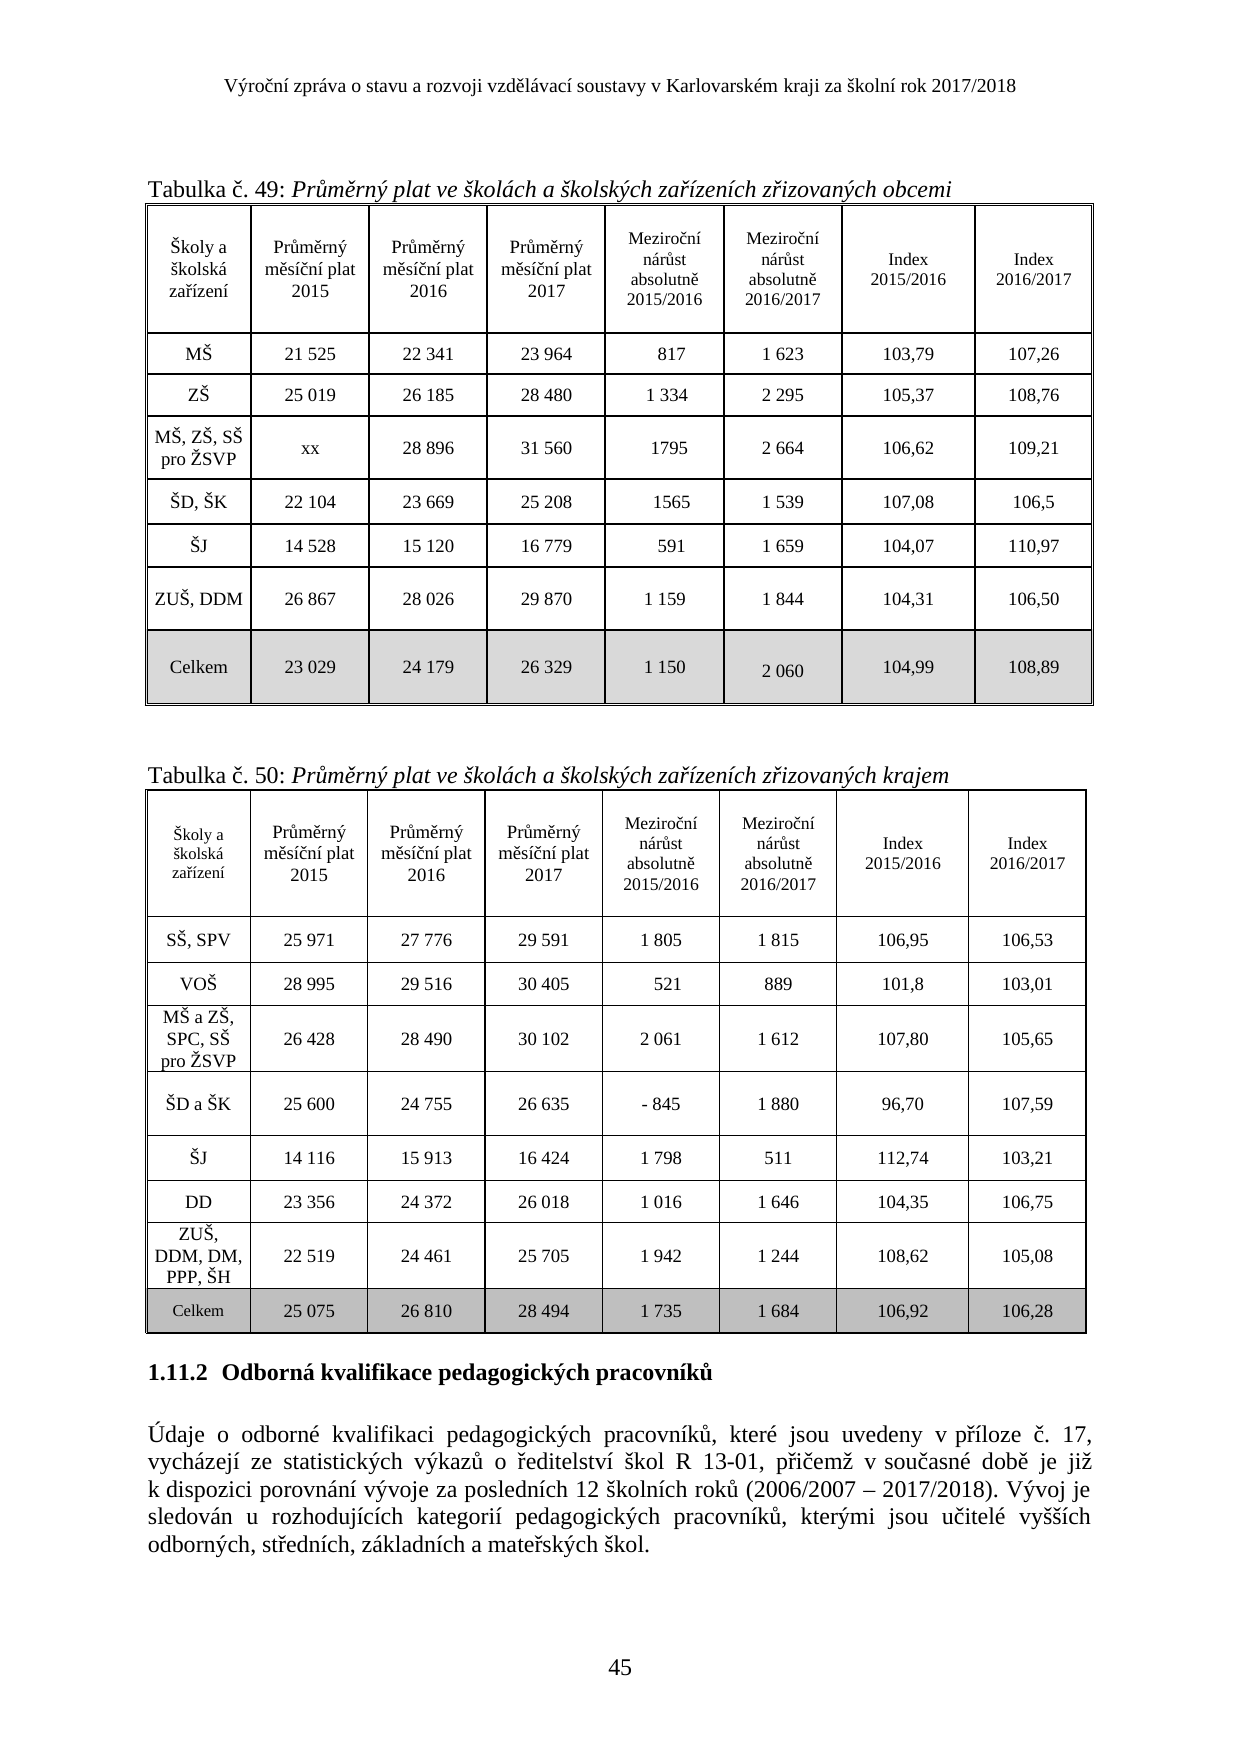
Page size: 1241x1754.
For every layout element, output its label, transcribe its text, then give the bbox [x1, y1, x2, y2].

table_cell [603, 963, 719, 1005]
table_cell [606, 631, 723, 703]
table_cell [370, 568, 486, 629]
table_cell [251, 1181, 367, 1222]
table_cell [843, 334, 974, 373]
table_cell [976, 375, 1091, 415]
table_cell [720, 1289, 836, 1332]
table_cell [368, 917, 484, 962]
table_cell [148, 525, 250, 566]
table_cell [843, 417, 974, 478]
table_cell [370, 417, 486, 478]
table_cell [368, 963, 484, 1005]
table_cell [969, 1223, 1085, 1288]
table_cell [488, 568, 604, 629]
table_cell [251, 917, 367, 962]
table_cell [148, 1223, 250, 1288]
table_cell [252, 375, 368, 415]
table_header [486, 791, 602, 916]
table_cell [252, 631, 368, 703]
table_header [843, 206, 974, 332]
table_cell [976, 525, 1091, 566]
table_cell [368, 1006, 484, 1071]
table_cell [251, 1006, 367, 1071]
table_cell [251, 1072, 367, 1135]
text Tabulka č. 49: Průměrný plat ve školách a školských zařízeních zřizovaných obcemi [148, 175, 1092, 203]
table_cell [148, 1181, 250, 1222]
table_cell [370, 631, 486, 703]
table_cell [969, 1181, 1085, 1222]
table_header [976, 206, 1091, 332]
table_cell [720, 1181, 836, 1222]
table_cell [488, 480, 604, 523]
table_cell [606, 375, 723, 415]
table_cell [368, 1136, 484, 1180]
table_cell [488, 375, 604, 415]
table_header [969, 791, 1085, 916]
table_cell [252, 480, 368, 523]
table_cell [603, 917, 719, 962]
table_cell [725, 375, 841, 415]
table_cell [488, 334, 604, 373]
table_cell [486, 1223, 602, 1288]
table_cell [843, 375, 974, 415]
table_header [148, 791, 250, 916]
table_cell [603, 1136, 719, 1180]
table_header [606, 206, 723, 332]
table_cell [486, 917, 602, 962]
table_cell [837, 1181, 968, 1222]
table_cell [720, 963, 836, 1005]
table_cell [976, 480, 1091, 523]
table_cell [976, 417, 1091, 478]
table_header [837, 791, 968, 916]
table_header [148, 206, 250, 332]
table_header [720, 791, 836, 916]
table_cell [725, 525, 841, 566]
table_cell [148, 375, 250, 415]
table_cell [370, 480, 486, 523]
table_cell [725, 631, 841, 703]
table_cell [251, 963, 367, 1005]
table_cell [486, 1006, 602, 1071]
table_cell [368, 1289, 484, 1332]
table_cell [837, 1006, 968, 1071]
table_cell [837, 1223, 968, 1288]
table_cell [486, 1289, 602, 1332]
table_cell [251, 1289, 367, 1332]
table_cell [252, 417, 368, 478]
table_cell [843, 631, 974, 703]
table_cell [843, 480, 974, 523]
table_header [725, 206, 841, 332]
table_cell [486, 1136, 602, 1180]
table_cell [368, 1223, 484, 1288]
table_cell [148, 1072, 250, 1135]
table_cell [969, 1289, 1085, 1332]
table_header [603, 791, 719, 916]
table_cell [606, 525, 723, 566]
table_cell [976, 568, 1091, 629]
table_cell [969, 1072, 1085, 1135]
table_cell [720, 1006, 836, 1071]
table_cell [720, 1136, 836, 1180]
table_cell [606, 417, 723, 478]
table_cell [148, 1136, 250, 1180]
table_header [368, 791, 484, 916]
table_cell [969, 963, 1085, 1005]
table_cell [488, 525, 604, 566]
subtitle 1.11.2 Odborná kvalifikace pedagogických pracovníků [148, 1358, 1092, 1386]
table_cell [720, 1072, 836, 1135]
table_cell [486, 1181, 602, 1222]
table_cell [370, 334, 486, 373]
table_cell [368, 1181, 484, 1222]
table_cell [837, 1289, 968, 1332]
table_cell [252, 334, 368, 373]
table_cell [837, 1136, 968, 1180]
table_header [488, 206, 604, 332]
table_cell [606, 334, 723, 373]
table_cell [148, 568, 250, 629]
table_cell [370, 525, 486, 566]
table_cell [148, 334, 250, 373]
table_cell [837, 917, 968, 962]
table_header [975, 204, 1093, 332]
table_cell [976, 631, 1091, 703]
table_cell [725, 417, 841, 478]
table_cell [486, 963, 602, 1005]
text Údaje o odborné kvalifikaci pedagogických pracovníků, které jsou uvedeny v příloze č. 17, vycházejí ze statistických výkazů o ředitelství škol R 13-01, přičemž v současné době je již k dispozici porovnání vývoje za posledních 12 školních roků (2006/2007 – 2017/2018). Vývoj je sledován u rozhodujících kategorií pedagogických pracovníků, kterými jsou učitelé vyšších odborných, středních, základních a mateřských škol. [148, 1419, 1092, 1558]
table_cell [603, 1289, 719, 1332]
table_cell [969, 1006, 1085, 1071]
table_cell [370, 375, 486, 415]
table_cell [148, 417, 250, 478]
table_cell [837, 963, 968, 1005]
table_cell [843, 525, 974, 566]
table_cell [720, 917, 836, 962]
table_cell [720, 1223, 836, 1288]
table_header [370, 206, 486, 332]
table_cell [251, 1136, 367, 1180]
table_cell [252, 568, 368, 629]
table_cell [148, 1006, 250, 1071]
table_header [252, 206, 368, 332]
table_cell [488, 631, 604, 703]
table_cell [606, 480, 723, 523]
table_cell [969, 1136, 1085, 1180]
text Tabulka č. 50: Průměrný plat ve školách a školských zařízeních zřizovaných krajem [148, 761, 1092, 789]
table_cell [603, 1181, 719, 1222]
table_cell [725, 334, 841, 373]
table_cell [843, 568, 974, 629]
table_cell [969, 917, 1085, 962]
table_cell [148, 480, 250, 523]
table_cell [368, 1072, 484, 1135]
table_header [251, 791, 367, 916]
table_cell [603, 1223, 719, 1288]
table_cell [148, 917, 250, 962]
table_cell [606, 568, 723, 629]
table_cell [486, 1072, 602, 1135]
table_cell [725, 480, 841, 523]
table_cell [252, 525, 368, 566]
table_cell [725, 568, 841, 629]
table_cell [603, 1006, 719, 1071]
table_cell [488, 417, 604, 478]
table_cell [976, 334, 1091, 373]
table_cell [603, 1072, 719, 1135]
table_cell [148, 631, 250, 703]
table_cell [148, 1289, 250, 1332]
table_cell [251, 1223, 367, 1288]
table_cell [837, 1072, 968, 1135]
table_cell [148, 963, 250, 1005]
